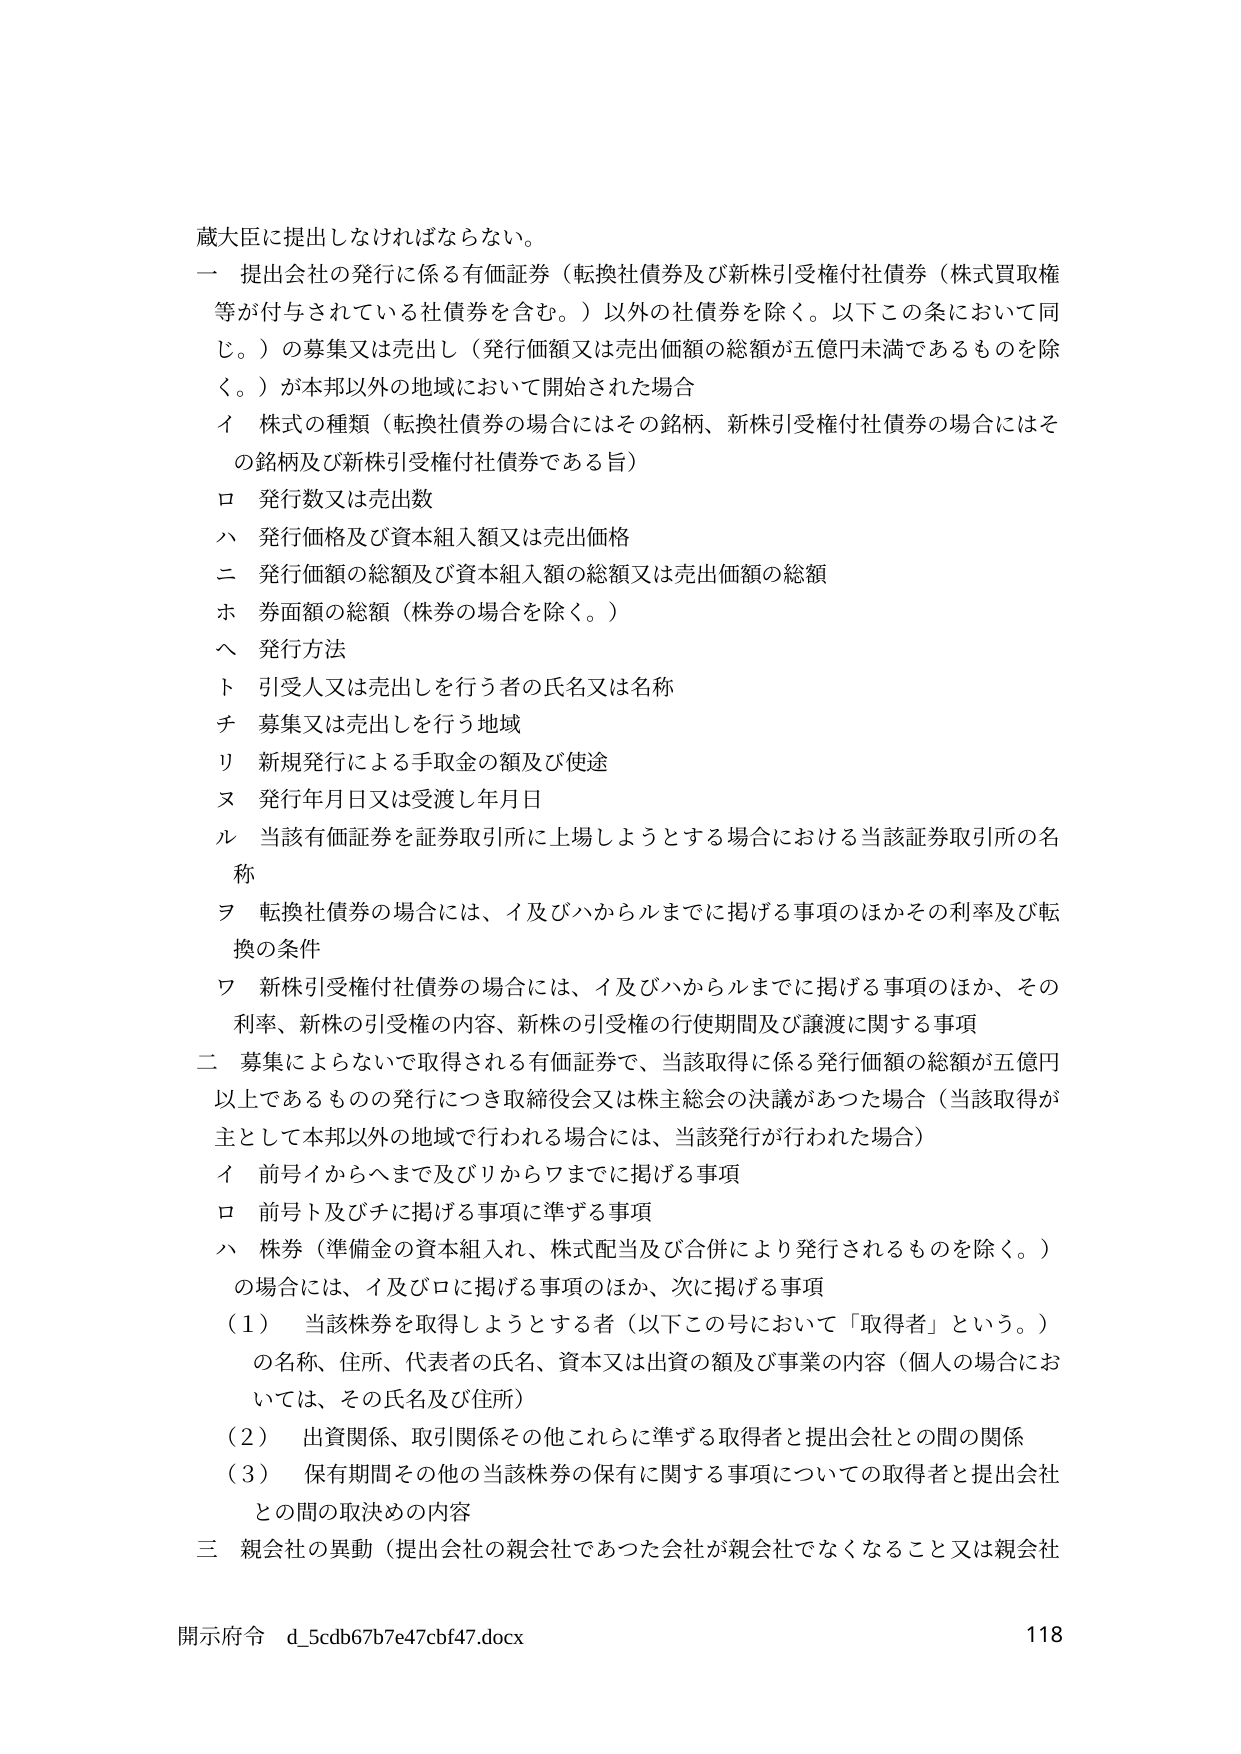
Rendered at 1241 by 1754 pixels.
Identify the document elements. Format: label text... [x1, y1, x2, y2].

text （３） 保有期間その他の当該株券の保有に関する事項についての取得者と提出会社との間の取決めの内容 [215, 1454, 1063, 1529]
text ロ 前号ト及びチに掲げる事項に準ずる事項 [215, 1192, 1063, 1229]
text ホ 券面額の総額（株券の場合を除く。） [215, 592, 1063, 629]
text イ 株式の種類（転換社債券の場合にはその銘柄、新株引受権付社債券の場合にはその銘柄及び新株引受権付社債券である旨） [215, 404, 1063, 479]
text ト 引受人又は売出しを行う者の氏名又は名称 [215, 667, 1063, 704]
text 一 提出会社の発行に係る有価証券（転換社債券及び新株引受権付社債券（株式買取権等が付与されている社債券を含む。）以外の社債券を除く。以下この条において同じ。）の募集又は売出し（発行価額又は売出価額の総額が五億円未満であるものを除く。）が本邦以外の地域において開始された場合 [196, 254, 1063, 404]
text （２） 出資関係、取引関係その他これらに準ずる取得者と提出会社との間の関係 [215, 1417, 1063, 1454]
text ハ 株券（準備金の資本組入れ、株式配当及び合併により発行されるものを除く。）の場合には、イ及びロに掲げる事項のほか、次に掲げる事項 [215, 1229, 1063, 1304]
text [177, 217, 1063, 254]
text ハ 発行価格及び資本組入額又は売出価格 [215, 517, 1063, 554]
text リ 新規発行による手取金の額及び使途 [215, 742, 1063, 779]
text イ 前号イからへまで及びリからワまでに掲げる事項 [215, 1154, 1063, 1192]
text （１） 当該株券を取得しようとする者（以下この号において「取得者」という。）の名称、住所、代表者の氏名、資本又は出資の額及び事業の内容（個人の場合においては、その氏名及び住所） [215, 1304, 1063, 1417]
text ヌ 発行年月日又は受渡し年月日 [215, 779, 1063, 817]
text 二 募集によらないで取得される有価証券で、当該取得に係る発行価額の総額が五億円以上であるものの発行につき取締役会又は株主総会の決議があつた場合（当該取得が主として本邦以外の地域で行われる場合には、当該発行が行われた場合） [196, 1042, 1063, 1154]
text ワ 新株引受権付社債券の場合には、イ及びハからルまでに掲げる事項のほか、その利率、新株の引受権の内容、新株の引受権の行使期間及び譲渡に関する事項 [215, 967, 1063, 1042]
text へ 発行方法 [215, 629, 1063, 667]
text ル 当該有価証券を証券取引所に上場しようとする場合における当該証券取引所の名称 [215, 817, 1063, 892]
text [196, 1529, 1063, 1567]
text ヲ 転換社債券の場合には、イ及びハからルまでに掲げる事項のほかその利率及び転換の条件 [215, 892, 1063, 967]
text チ 募集又は売出しを行う地域 [215, 704, 1063, 742]
text ニ 発行価額の総額及び資本組入額の総額又は売出価額の総額 [215, 554, 1063, 592]
text ロ 発行数又は売出数 [215, 479, 1063, 517]
